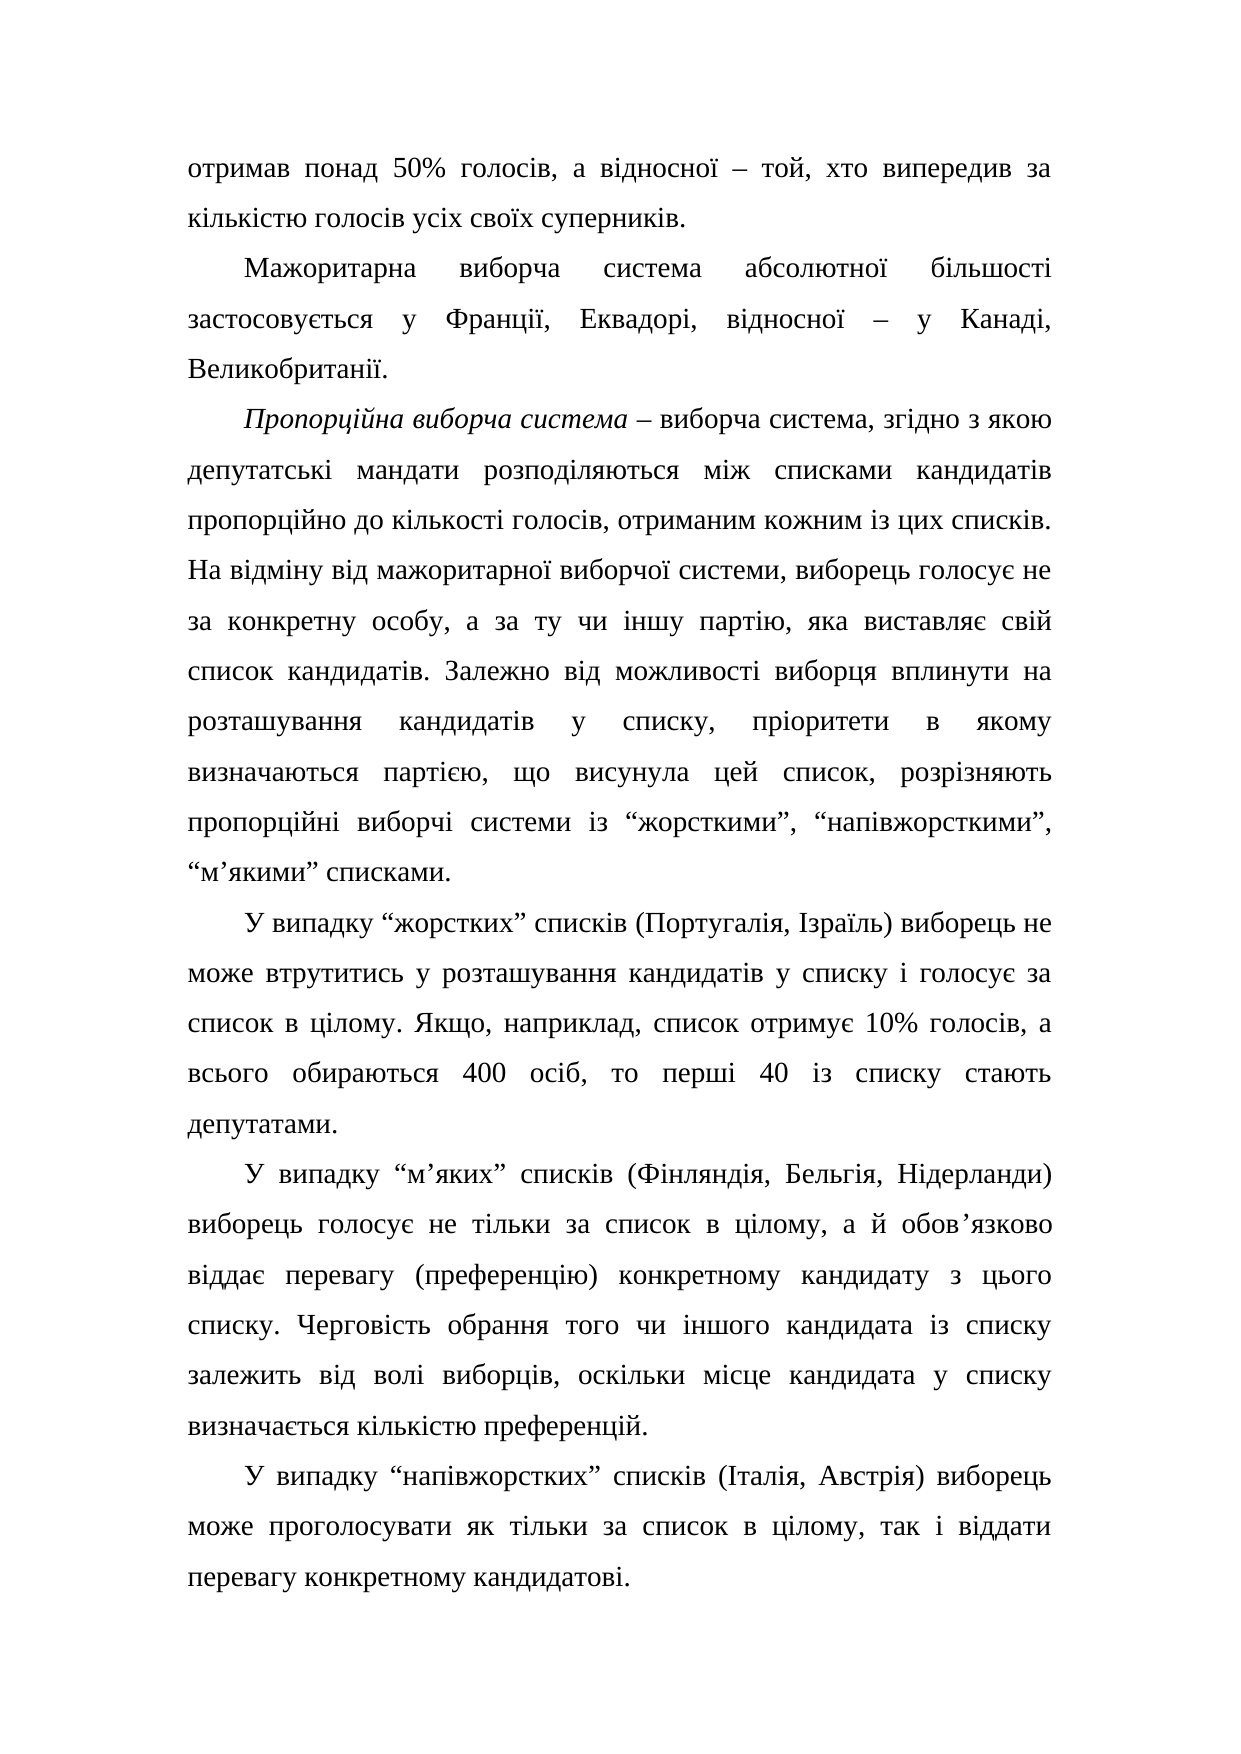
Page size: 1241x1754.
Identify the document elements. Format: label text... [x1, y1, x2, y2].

text Пропорційна виборча система – виборча система, згідно з якою депутатські мандати розподіляються між списками кандидатів пропорційно до кількості голосів, отриманим кожним із цих списків. На відміну від мажоритарної виборчої системи, виборець голосує не за конкретну особу, а за ту чи іншу партію, яка виставляє свій список кандидатів. Залежно від можливості виборця вплинути на розташування кандидатів у списку, пріоритети в якому визначаються партією, що висунула цей список, розрізняють пропорційні виборчі системи із “жорсткими”, “напівжорсткими”, “м’якими” списками. [187, 402, 1053, 888]
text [187, 150, 1053, 234]
text У випадку “жорстких” списків (Португалія, Ізраїль) виборець не може втрутитись у розташування кандидатів у списку і голосує за список в цілому. Якщо, наприклад, список отримує 10% голосів, а всього обираються 400 осіб, то перші 40 із списку стають депутатами. [187, 905, 1053, 1139]
text Мажоритарна виборча система абсолютної більшості застосовується у Франції, Еквадорі, відносної – у Канаді, Великобританії. [187, 251, 1053, 385]
text У випадку “м’яких” списків (Фінляндія, Бельгія, Нідерланди) виборець голосує не тільки за список в цілому, а й обов’язково віддає перевагу (преференцію) конкретному кандидату з цього списку. Черговість обрання того чи іншого кандидата із списку залежить від волі виборців, оскільки місце кандидата у списку визначається кількістю преференцій. [187, 1156, 1053, 1441]
text У випадку “напівжорстких” списків (Італія, Австрія) виборець може проголосувати як тільки за список в цілому, так і віддати перевагу конкретному кандидатові. [187, 1458, 1053, 1592]
